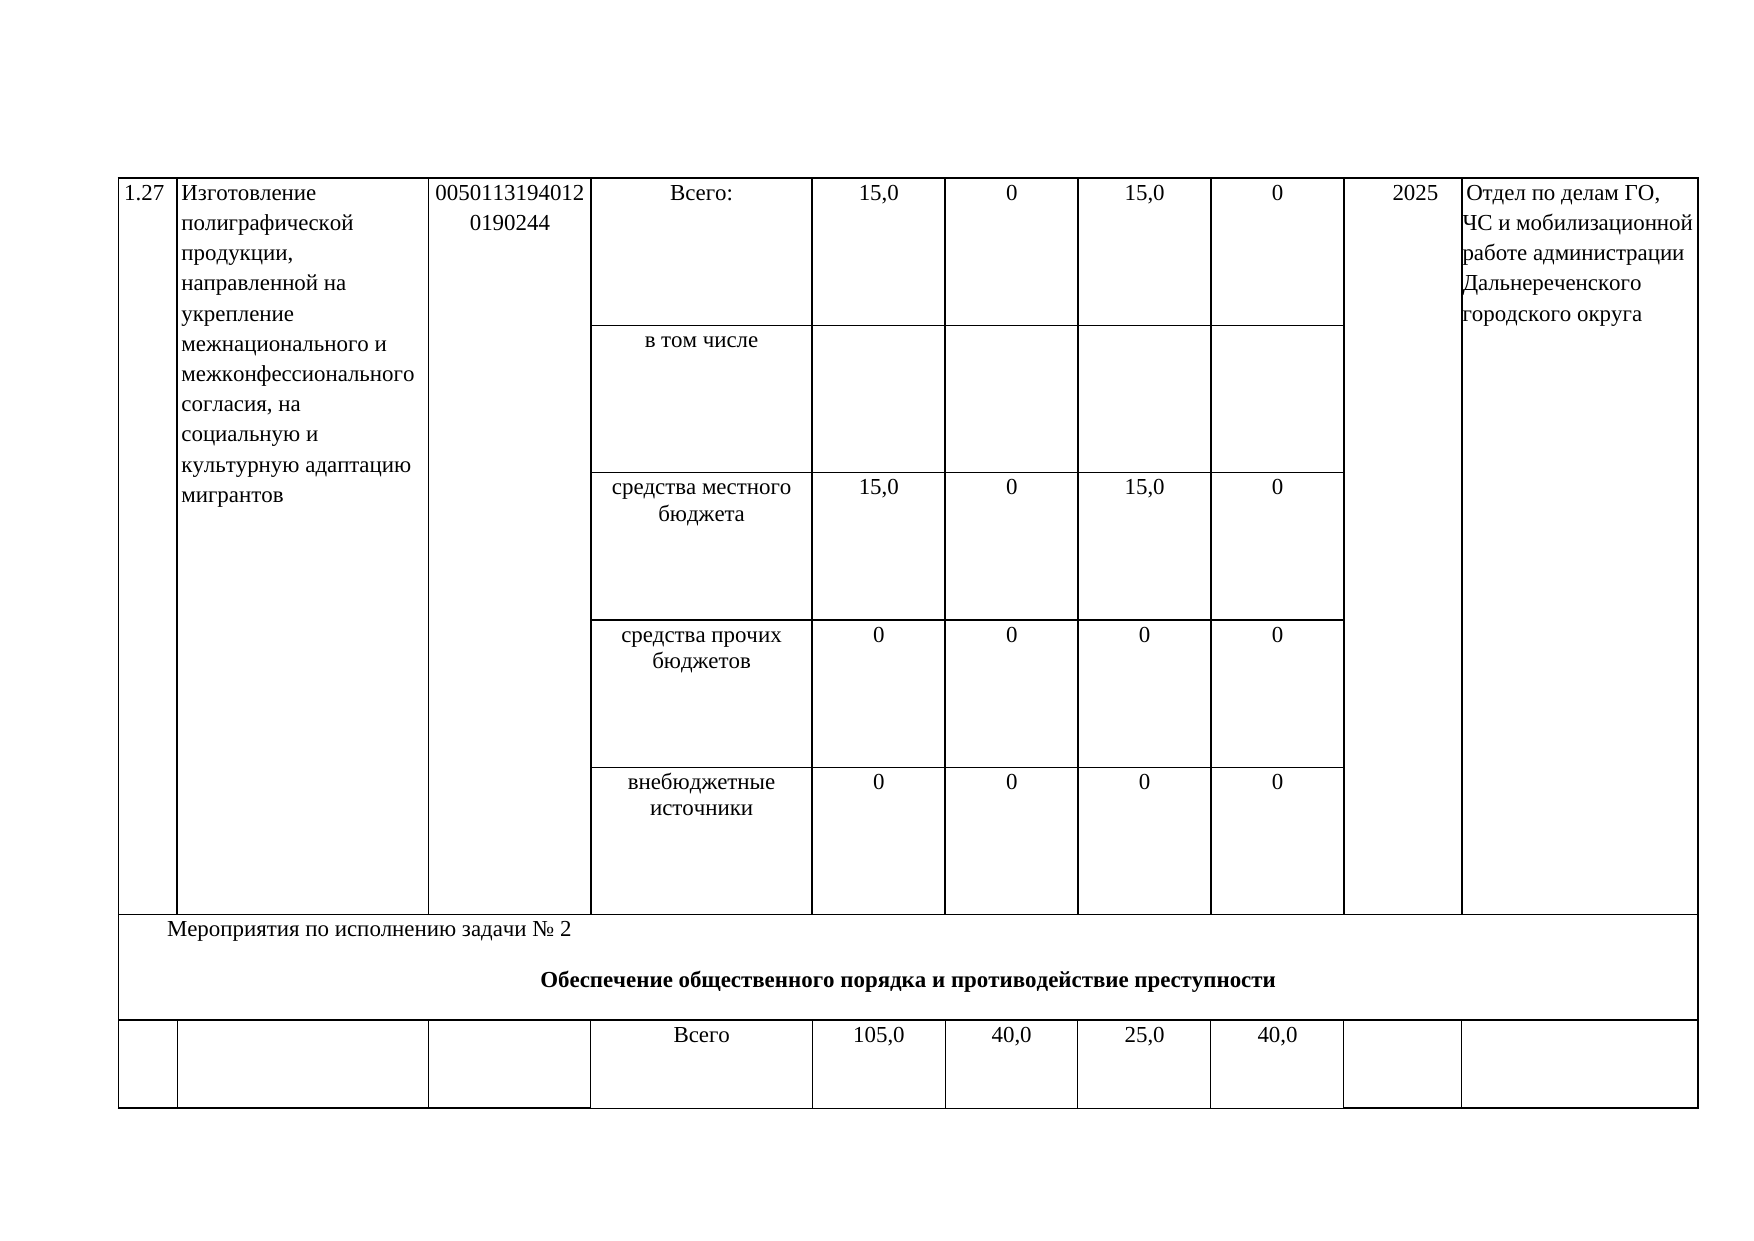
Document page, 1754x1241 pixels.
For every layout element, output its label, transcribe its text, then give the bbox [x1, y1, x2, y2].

table_cell 0 [813, 621, 944, 766]
table_cell 0 [1212, 768, 1343, 914]
table_cell в том числе [592, 326, 811, 472]
table_cell 0 [1212, 179, 1343, 324]
table_cell Всего [591, 1021, 812, 1108]
table_cell 2025 [1345, 179, 1461, 914]
table_cell [946, 326, 1077, 472]
table_cell Отдел по делам ГО, ЧС и мобилизационной работе администрации Дальнереченского городского округа [1463, 179, 1697, 914]
table_cell 15,0 [1079, 179, 1210, 324]
table_cell 0 [1079, 621, 1210, 766]
table_cell [1079, 326, 1210, 472]
table_cell средства прочих бюджетов [592, 621, 811, 766]
table_cell Мероприятия по исполнению задачи № 2 Обеспечение общественного порядка и противодействие преступности [119, 915, 1697, 1019]
table_cell 00501131940120190244 [429, 179, 590, 914]
table_cell [178, 1021, 428, 1107]
table_cell [813, 326, 944, 472]
table_cell 0 [946, 179, 1077, 324]
table_cell 15,0 [1079, 473, 1210, 619]
table_cell [1462, 1021, 1697, 1107]
table_cell 0 [1212, 621, 1343, 766]
table_cell 15,0 [813, 473, 944, 619]
table_cell Изготовление полиграфической продукции, направленной на укрепление межнационального и межконфессионального согласия, на социальную и культурную адаптацию мигрантов [178, 179, 428, 914]
table_cell 0 [1212, 473, 1343, 619]
table_cell [1344, 1021, 1461, 1107]
table_cell 1.27 [119, 179, 176, 914]
table_cell 0 [946, 621, 1077, 766]
table_cell 25,0 [1078, 1021, 1210, 1108]
table_cell [119, 1021, 177, 1107]
table_cell внебюджетные источники [592, 768, 811, 914]
table_cell [1212, 326, 1343, 472]
table_cell 15,0 [813, 179, 944, 324]
table_cell 0 [813, 768, 944, 914]
table_cell 40,0 [1211, 1021, 1343, 1108]
table_cell 0 [946, 473, 1077, 619]
table_cell 105,0 [813, 1021, 945, 1108]
table_cell 0 [946, 768, 1077, 914]
table_cell 40,0 [946, 1021, 1077, 1108]
table_cell 0 [1079, 768, 1210, 914]
table_cell средства местного бюджета [592, 473, 811, 619]
table_cell [429, 1021, 590, 1107]
table_cell Всего: [592, 179, 811, 324]
